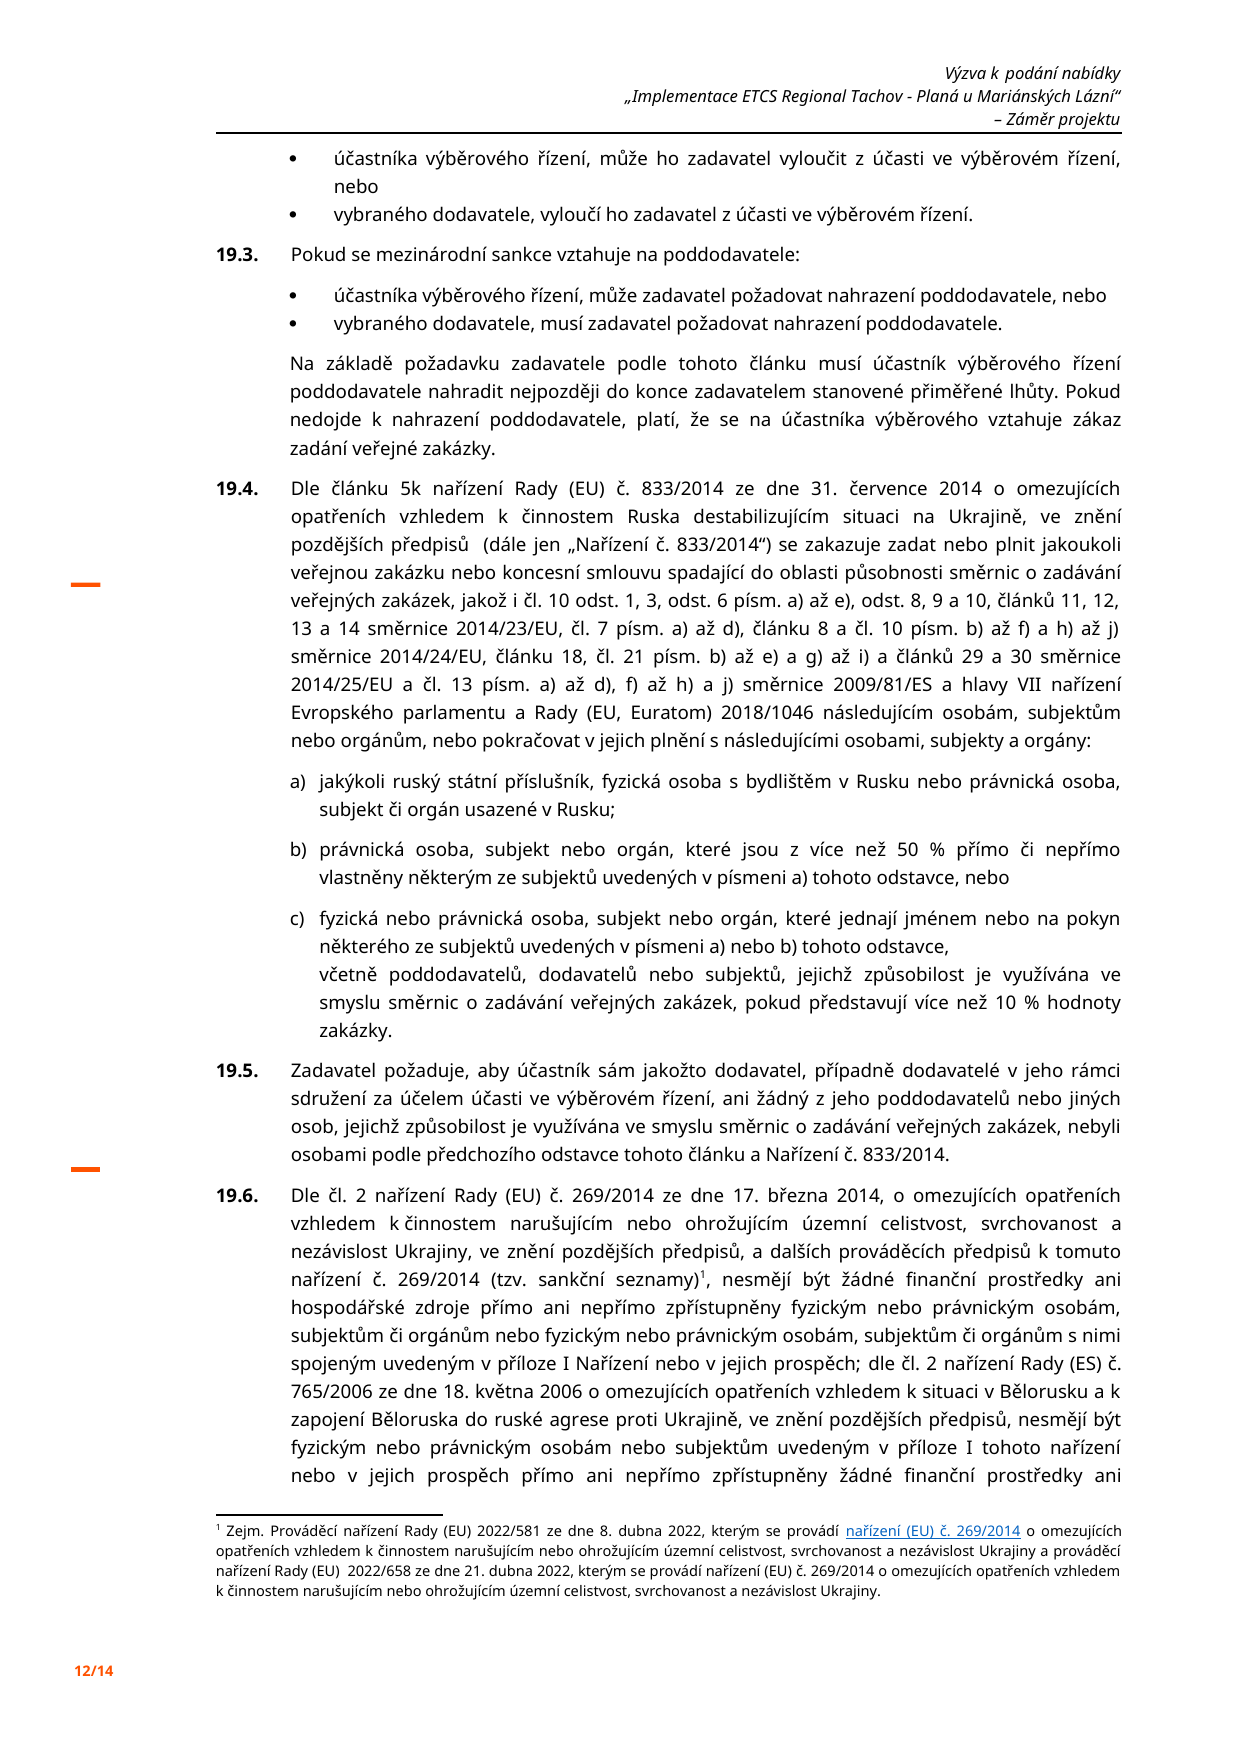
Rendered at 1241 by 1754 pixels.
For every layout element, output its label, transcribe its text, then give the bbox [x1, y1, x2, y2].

text včetně poddodavatelů, dodavatelů nebo subjektů, jejichž způsobilost je využívána ve smyslu směrnic o zadávání veřejných zakázek, pokud představují více než 10 % hodnoty zakázky. [319, 961, 1122, 1043]
list účastníka výběrového řízení, může zadavatel požadovat nahrazení poddodavatele, nebo [289, 282, 1122, 308]
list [216, 1182, 1122, 1488]
list účastníka výběrového řízení, může ho zadavatel vyloučit z účasti ve výběrovém řízení, nebo [289, 145, 1122, 199]
list Pokud se mezinárodní sankce vztahuje na poddodavatele: [216, 242, 1122, 267]
text Na základě požadavku zadavatele podle tohoto článku musí účastník výběrového řízení poddodavatele nahradit nejpozději do konce zadavatelem stanovené přiměřené lhůty. Pokud nedojde k nahrazení poddodavatele, platí, že se na účastníka výběrového vztahuje zákaz zadání veřejné zakázky. [289, 351, 1122, 460]
list vybraného dodavatele, vyloučí ho zadavatel z účasti ve výběrovém řízení. [289, 201, 1122, 227]
list fyzická nebo právnická osoba, subjekt nebo orgán, které jednají jménem nebo na pokyn některého ze subjektů uvedených v písmeni a) nebo b) tohoto odstavce, [289, 905, 1122, 959]
list právnická osoba, subjekt nebo orgán, které jsou z více než 50 % přímo či nepřímo vlastněny některým ze subjektů uvedených v písmeni a) tohoto odstavce, nebo [289, 837, 1122, 890]
list Zadavatel požaduje, aby účastník sám jakožto dodavatel, případně dodavatelé v jeho rámci sdružení za účelem účasti ve výběrovém řízení, ani žádný z jeho poddodavatelů nebo jiných osob, jejichž způsobilost je využívána ve smyslu směrnic o zadávání veřejných zakázek, nebyli osobami podle předchozího odstavce tohoto článku a Nařízení č. 833/2014. [216, 1058, 1122, 1167]
list vybraného dodavatele, musí zadavatel požadovat nahrazení poddodavatele. [289, 310, 1122, 336]
list Dle článku 5k nařízení Rady (EU) č. 833/2014 ze dne 31. července 2014 o omezujících opatřeních vzhledem k činnostem Ruska destabilizujícím situaci na Ukrajině, ve znění pozdějších předpisů (dále jen „Nařízení č. 833/2014“) se zakazuje zadat nebo plnit jakoukoli veřejnou zakázku nebo koncesní smlouvu spadající do oblasti působnosti směrnic o zadávání veřejných zakázek, jakož i čl. 10 odst. 1, 3, odst. 6 písm. a) až e), odst. 8, 9 a 10, článků 11, 12, 13 a 14 směrnice 2014/23/EU, čl. 7 písm. a) až d), článku 8 a čl. 10 písm. b) až f) a h) až j) směrnice 2014/24/EU, článku 18, čl. 21 písm. b) až e) a g) až i) a článků 29 a 30 směrnice 2014/25/EU a čl. 13 písm. a) až d), f) až h) a j) směrnice 2009/81/ES a hlavy VII nařízení Evropského parlamentu a Rady (EU, Euratom) 2018/1046 následujícím osobám, subjektům nebo orgánům, nebo pokračovat v jejich plnění s následujícími osobami, subjekty a orgány: [216, 475, 1122, 753]
list jakýkoli ruský státní příslušník, fyzická osoba s bydlištěm v Rusku nebo právnická osoba, subjekt či orgán usazené v Rusku; [289, 768, 1122, 822]
